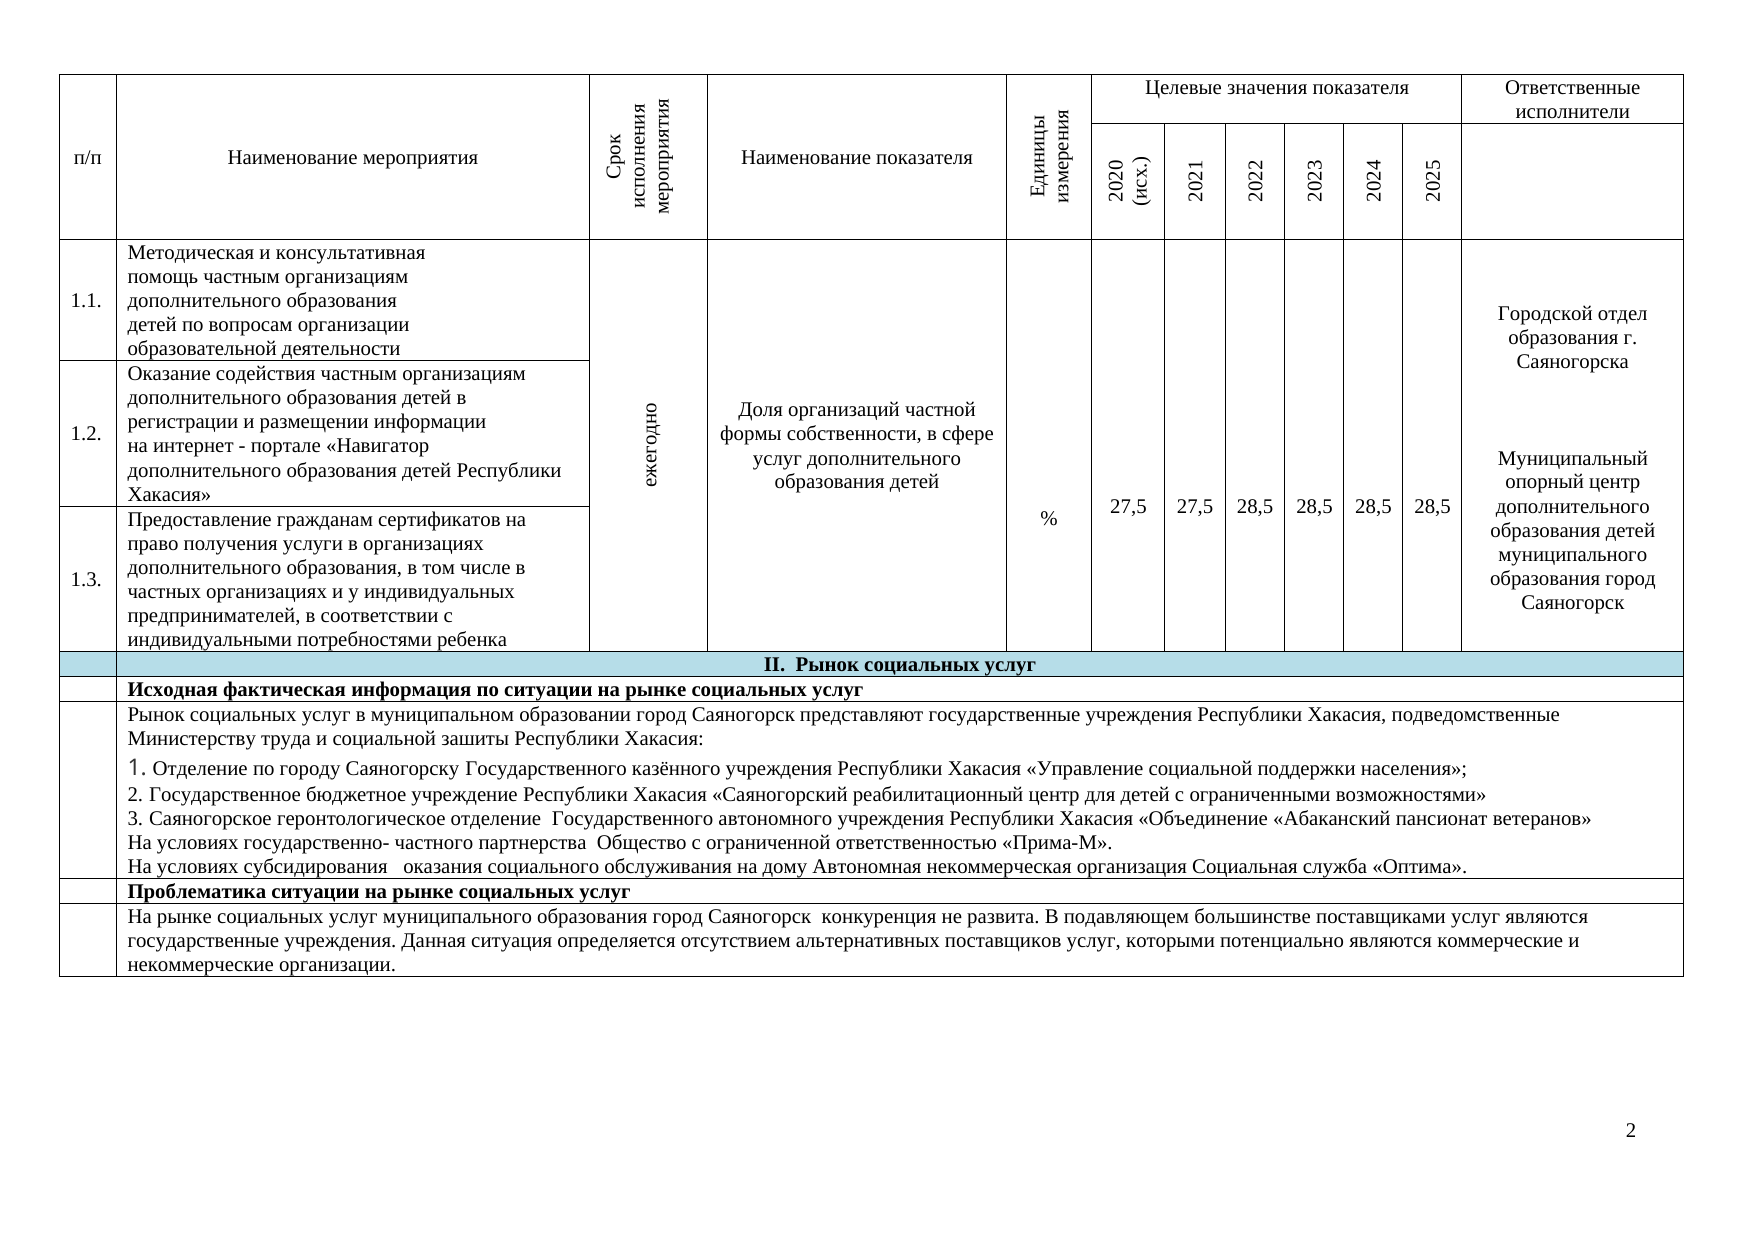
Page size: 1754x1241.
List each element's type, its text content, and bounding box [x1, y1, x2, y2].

table_cell [60, 652, 116, 676]
table_header Срок исполнения мероприятия [590, 75, 707, 239]
table_header Наименование мероприятия [117, 75, 589, 239]
table_cell Городской отдел образования г. Саяногорска Муниципальный опорный центр дополнительного образования детей муниципального образования город Саяногорск [1462, 240, 1683, 651]
table_cell 2021 [1165, 124, 1225, 239]
table_cell 2025 [1403, 124, 1461, 239]
table_cell [60, 904, 116, 976]
table_cell На рынке социальных услуг муниципального образования город Саяногорск конкуренция не развита. В подавляющем большинстве поставщиками услуг являются государственные учреждения. Данная ситуация определяется отсутствием альтернативных поставщиков услуг, которыми потенциально являются коммерческие и некоммерческие организации. [117, 904, 1683, 976]
table_header Целевые значения показателя [1092, 75, 1461, 123]
table_cell 27,5 [1165, 240, 1225, 651]
table_header Единицы измерения [1007, 75, 1091, 239]
table_cell Проблематика ситуации на рынке социальных услуг [117, 879, 1683, 903]
table_cell 2023 [1285, 124, 1343, 239]
table_cell II. Рынок социальных услуг [117, 652, 1683, 676]
table_cell Методическая и консультативная помощь частным организациям дополнительного образования детей по вопросам организации образовательной деятельности [117, 240, 589, 360]
table_cell 28,5 [1226, 240, 1284, 651]
table_cell 28,5 [1285, 240, 1343, 651]
table_cell [60, 677, 116, 701]
table_cell ежегодно [590, 240, 707, 651]
table_cell Предоставление гражданам сертификатов на право получения услуги в организациях дополнительного образования, в том числе в частных организациях и у индивидуальных предпринимателей, в соответствии с индивидуальными потребностями ребенка [117, 507, 589, 651]
table_cell % [1007, 240, 1091, 651]
table_cell 2024 [1344, 124, 1402, 239]
table_cell 28,5 [1403, 240, 1461, 651]
table_cell Рынок социальных услуг в муниципальном образовании город Саяногорск представляют государственные учреждения Республики Хакасия, подведомственные Министерству труда и социальной зашиты Республики Хакасия: 1. Отделение по городу Саяногорску Государственного казённого учреждения Республики Хакасия «Управление социальной поддержки населения»; 2. Государственное бюджетное учреждение Республики Хакасия «Саяногорский реабилитационный центр для детей с ограниченными возможностями» 3. Саяногорское геронтологическое отделение Государственного автономного учреждения Республики Хакасия «Объединение «Абаканский пансионат ветеранов» На условиях государственно- частного партнерства Общество с ограниченной ответственностью «Прима-М». На условиях субсидирования оказания социального обслуживания на дому Автономная некоммерческая организация Социальная служба «Оптима». [117, 702, 1683, 878]
table_cell [1462, 124, 1683, 239]
table_cell 2022 [1226, 124, 1284, 239]
table_cell 2020 (исх.) [1092, 124, 1164, 239]
table_cell [60, 879, 116, 903]
table_cell [60, 702, 116, 878]
table_cell 1.1. [60, 240, 116, 360]
table_header Ответственные исполнители [1462, 75, 1683, 123]
table_cell Доля организаций частной формы собственности, в сфере услуг дополнительного образования детей [708, 240, 1006, 651]
table_cell 27,5 [1092, 240, 1164, 651]
table_header Наименование показателя [708, 75, 1006, 239]
table_cell Оказание содействия частным организациям дополнительного образования детей в регистрации и размещении информации на интернет - портале «Навигатор дополнительного образования детей Республики Хакасия» [117, 361, 589, 506]
table_cell 1.3. [60, 507, 116, 651]
table_cell 28,5 [1344, 240, 1402, 651]
table_header п/п [60, 75, 116, 239]
table_cell Исходная фактическая информация по ситуации на рынке социальных услуг [117, 677, 1683, 701]
table_cell 1.2. [60, 361, 116, 506]
